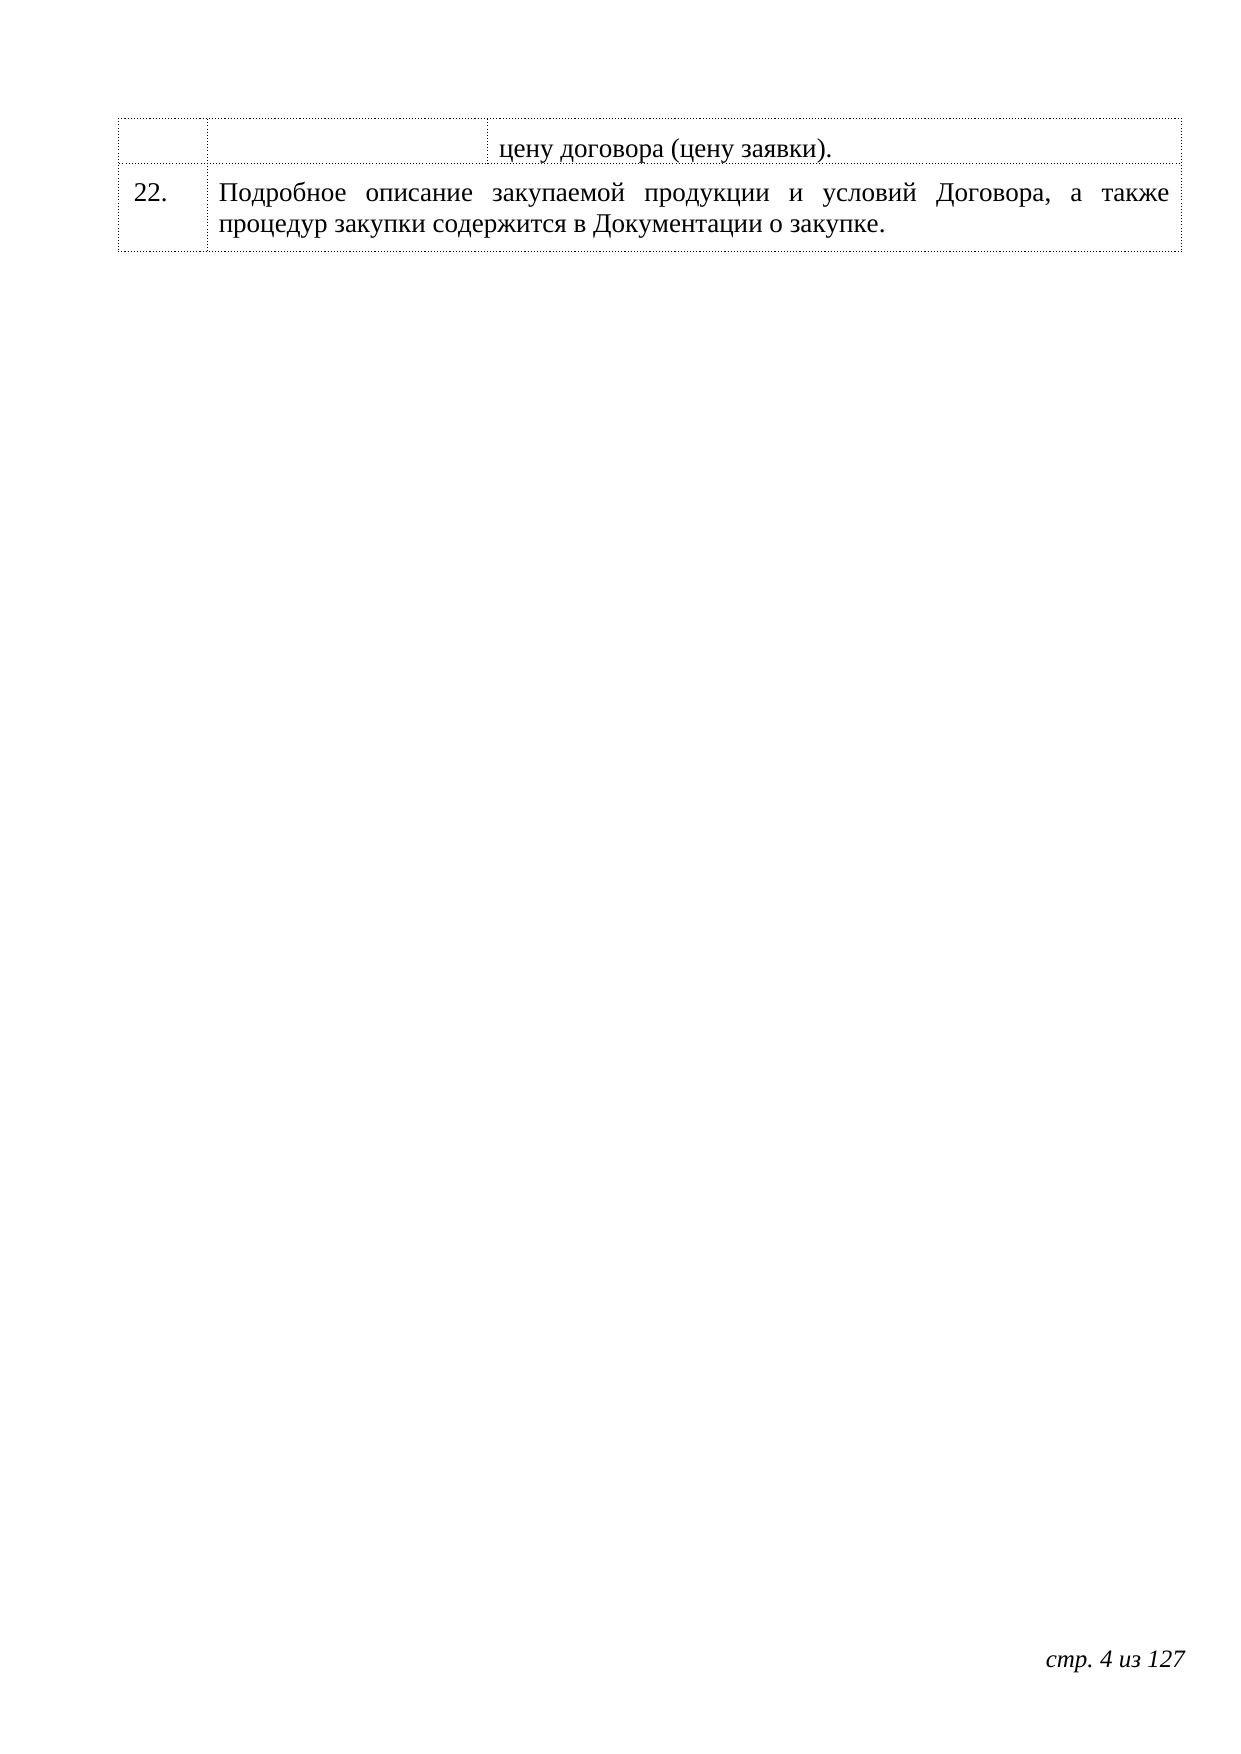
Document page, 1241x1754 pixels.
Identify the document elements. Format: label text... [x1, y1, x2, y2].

table_cell [119, 118, 207, 163]
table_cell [488, 118, 1182, 163]
table_cell Подробное описание закупаемой продукции и условий Договора, а также процедур закупки содержится в Документации о закупке. [207, 163, 1182, 251]
table_cell [119, 163, 207, 251]
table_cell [207, 118, 488, 163]
